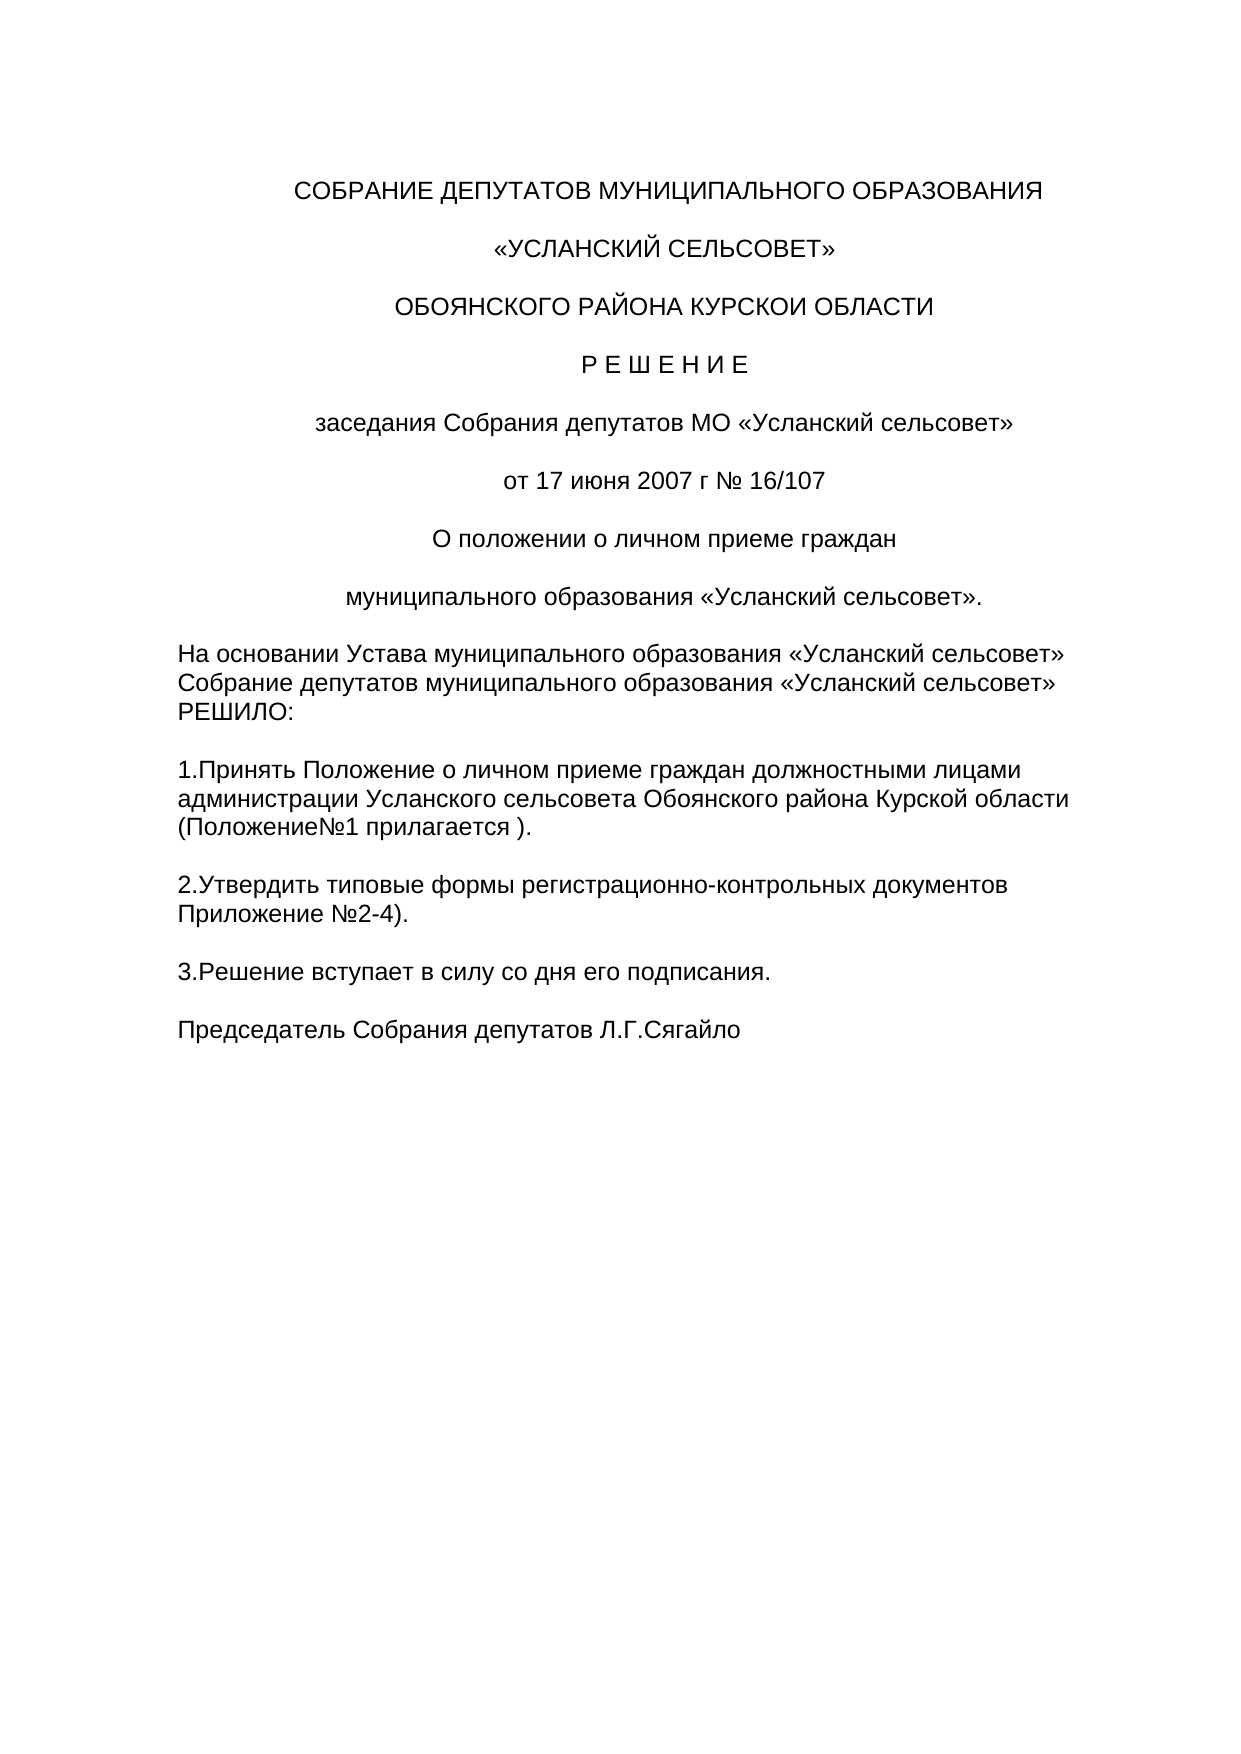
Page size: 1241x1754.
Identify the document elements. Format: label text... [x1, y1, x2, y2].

text 3.Решение вступает в силу со дня его подписания. [177, 957, 1152, 986]
text 1.Принять Положение о личном приеме граждан должностными лицами администрации Усланского сельсовета Обоянского района Курской области (Положение№1 прилагается ). [177, 755, 1152, 841]
text от 17 июня 2007 г № 16/107 [177, 466, 1152, 494]
text На основании Устава муниципального образования «Усланский сельсовет» Собрание депутатов муниципального образования «Усланский сельсовет» РЕШИЛО: [177, 639, 1152, 726]
text заседания Собрания депутатов МО «Усланский сельсовет» [177, 408, 1152, 436]
text СОБРАНИЕ ДЕПУТАТОВ МУНИЦИПАЛЬНОГО ОБРАЗОВАНИЯ [177, 176, 1152, 205]
text О положении о личном приеме граждан [177, 523, 1152, 552]
text ОБОЯНСКОГО РАЙОНА КУРСКОИ ОБЛАСТИ [177, 292, 1152, 321]
text «УСЛАНСКИЙ СЕЛЬСОВЕТ» [177, 234, 1152, 263]
text 2.Утвердить типовые формы регистрационно-контрольных документов Приложение №2-4). [177, 870, 1152, 928]
text муниципального образования «Усланский сельсовет». [177, 581, 1152, 610]
text Председатель Собрания депутатов Л.Г.Сягайло [177, 1015, 1152, 1043]
text Р Е Ш Е Н И Е [177, 350, 1152, 378]
